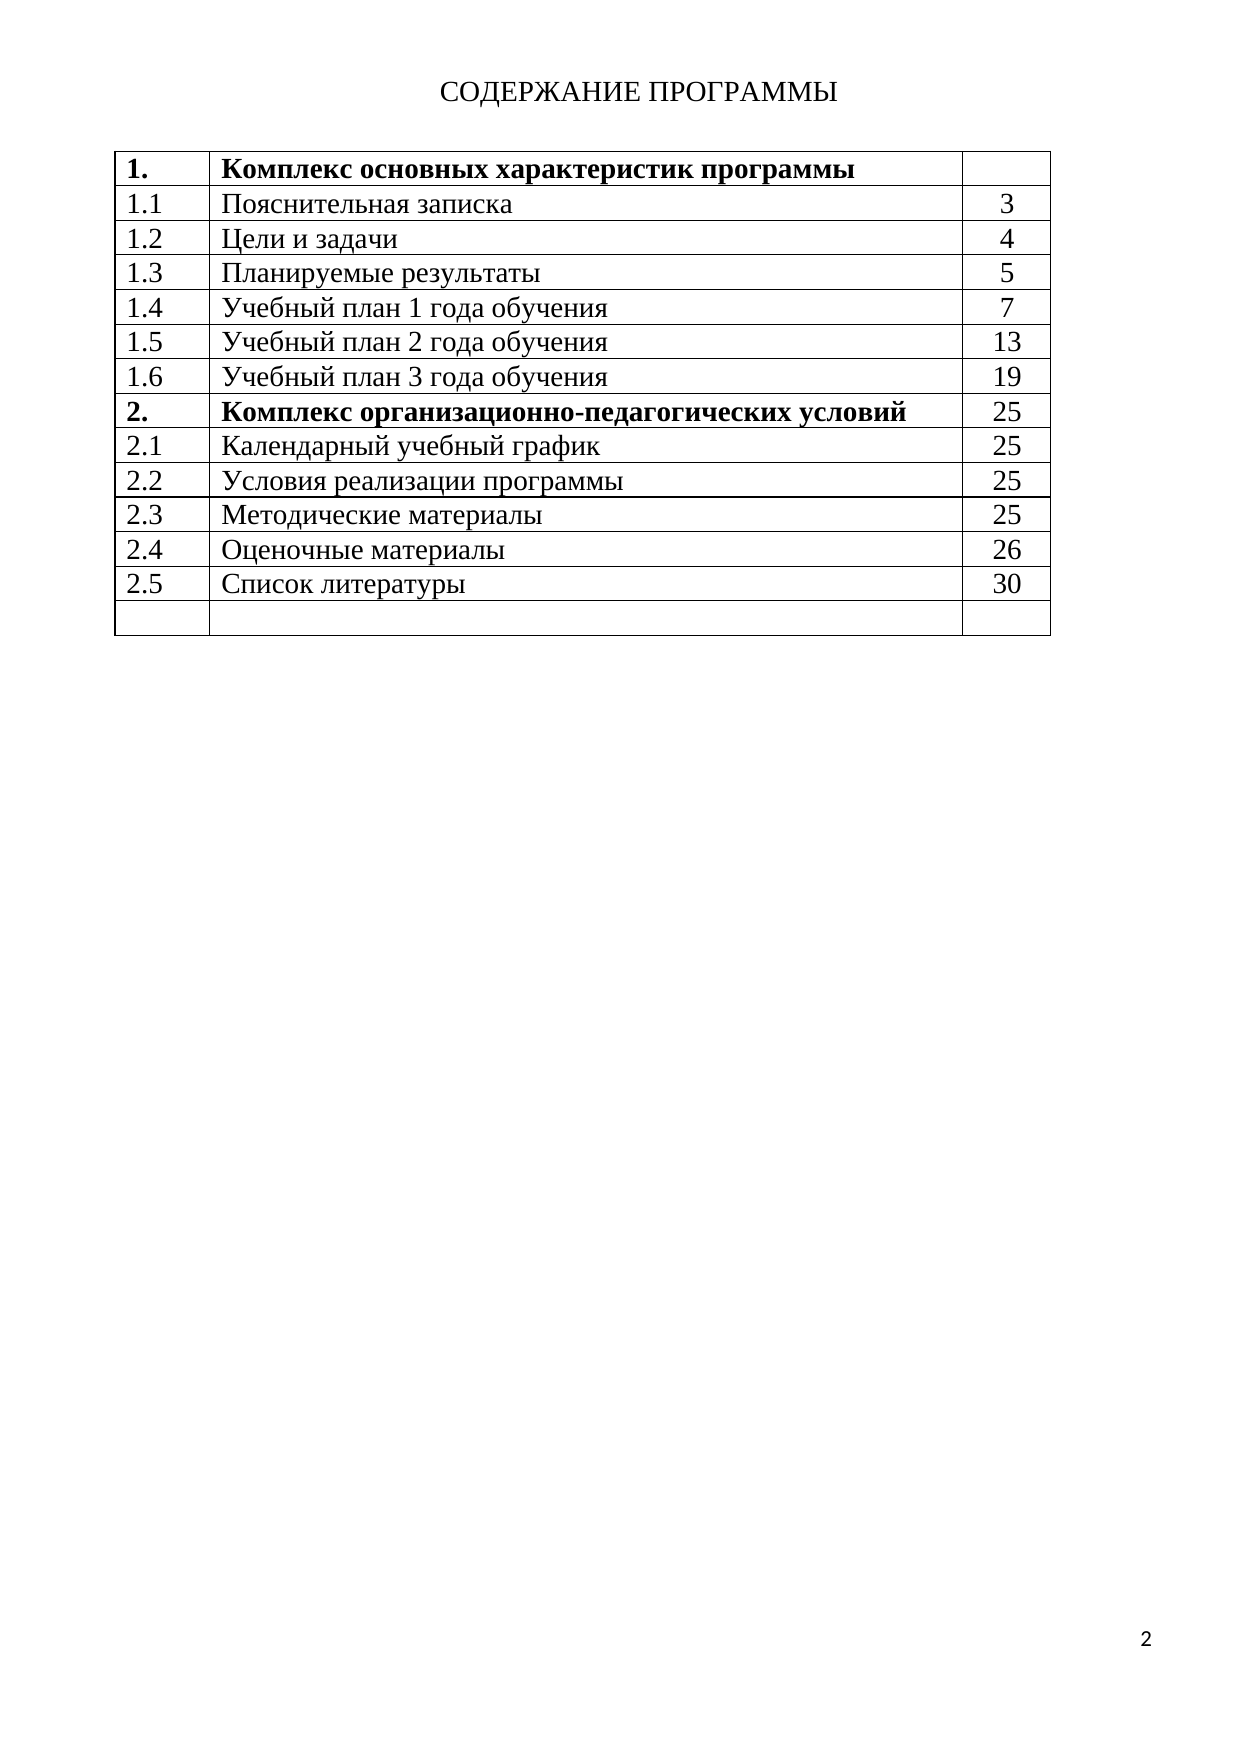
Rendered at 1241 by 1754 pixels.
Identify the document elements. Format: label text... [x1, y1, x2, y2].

table_cell 1.6 [116, 359, 209, 393]
table_header 1. [116, 152, 209, 185]
table_cell 25 [963, 394, 1050, 427]
table_cell 3 [963, 186, 1050, 220]
table_cell Условия реализации программы [210, 463, 962, 496]
table_cell Учебный план 1 года обучения [210, 290, 962, 323]
table_cell 26 [963, 532, 1050, 566]
table_cell 30 [963, 567, 1050, 600]
table_cell Список литературы [210, 567, 962, 600]
table_cell 1.1 [116, 186, 209, 220]
table_cell 7 [963, 290, 1050, 323]
table_cell 1.3 [116, 255, 209, 289]
table_cell Пояснительная записка [210, 186, 962, 220]
table_cell [116, 601, 209, 635]
table_cell 5 [963, 255, 1050, 289]
table_cell Методические материалы [210, 498, 962, 531]
table_cell Учебный план 2 года обучения [210, 325, 962, 358]
table_cell 2.2 [116, 463, 209, 496]
table_cell 2.3 [116, 498, 209, 531]
table_cell Учебный план 3 года обучения [210, 359, 962, 393]
table_cell 2.1 [116, 428, 209, 462]
table_cell 1.4 [116, 290, 209, 323]
table_cell 4 [963, 221, 1050, 254]
table_cell [210, 601, 962, 635]
table_header [963, 152, 1050, 185]
table_cell 1.5 [116, 325, 209, 358]
table_cell 25 [963, 428, 1050, 462]
table_cell [963, 601, 1050, 635]
table_cell 25 [963, 498, 1050, 531]
table_cell 25 [963, 463, 1050, 496]
table_cell Планируемые результаты [210, 255, 962, 289]
table_cell Календарный учебный график [210, 428, 962, 462]
table_header Комплекс основных характеристик программы [210, 152, 962, 185]
table_cell Комплекс организационно-педагогических условий [210, 394, 962, 427]
table_cell 19 [963, 359, 1050, 393]
table_cell 2.4 [116, 532, 209, 566]
table_cell 2.5 [116, 567, 209, 600]
table_cell Цели и задачи [210, 221, 962, 254]
table_cell Оценочные материалы [210, 532, 962, 566]
table_cell 2. [116, 394, 209, 427]
table_cell 13 [963, 325, 1050, 358]
table_cell 1.2 [116, 221, 209, 254]
text СОДЕРЖАНИЕ ПРОГРАММЫ [126, 74, 1152, 107]
